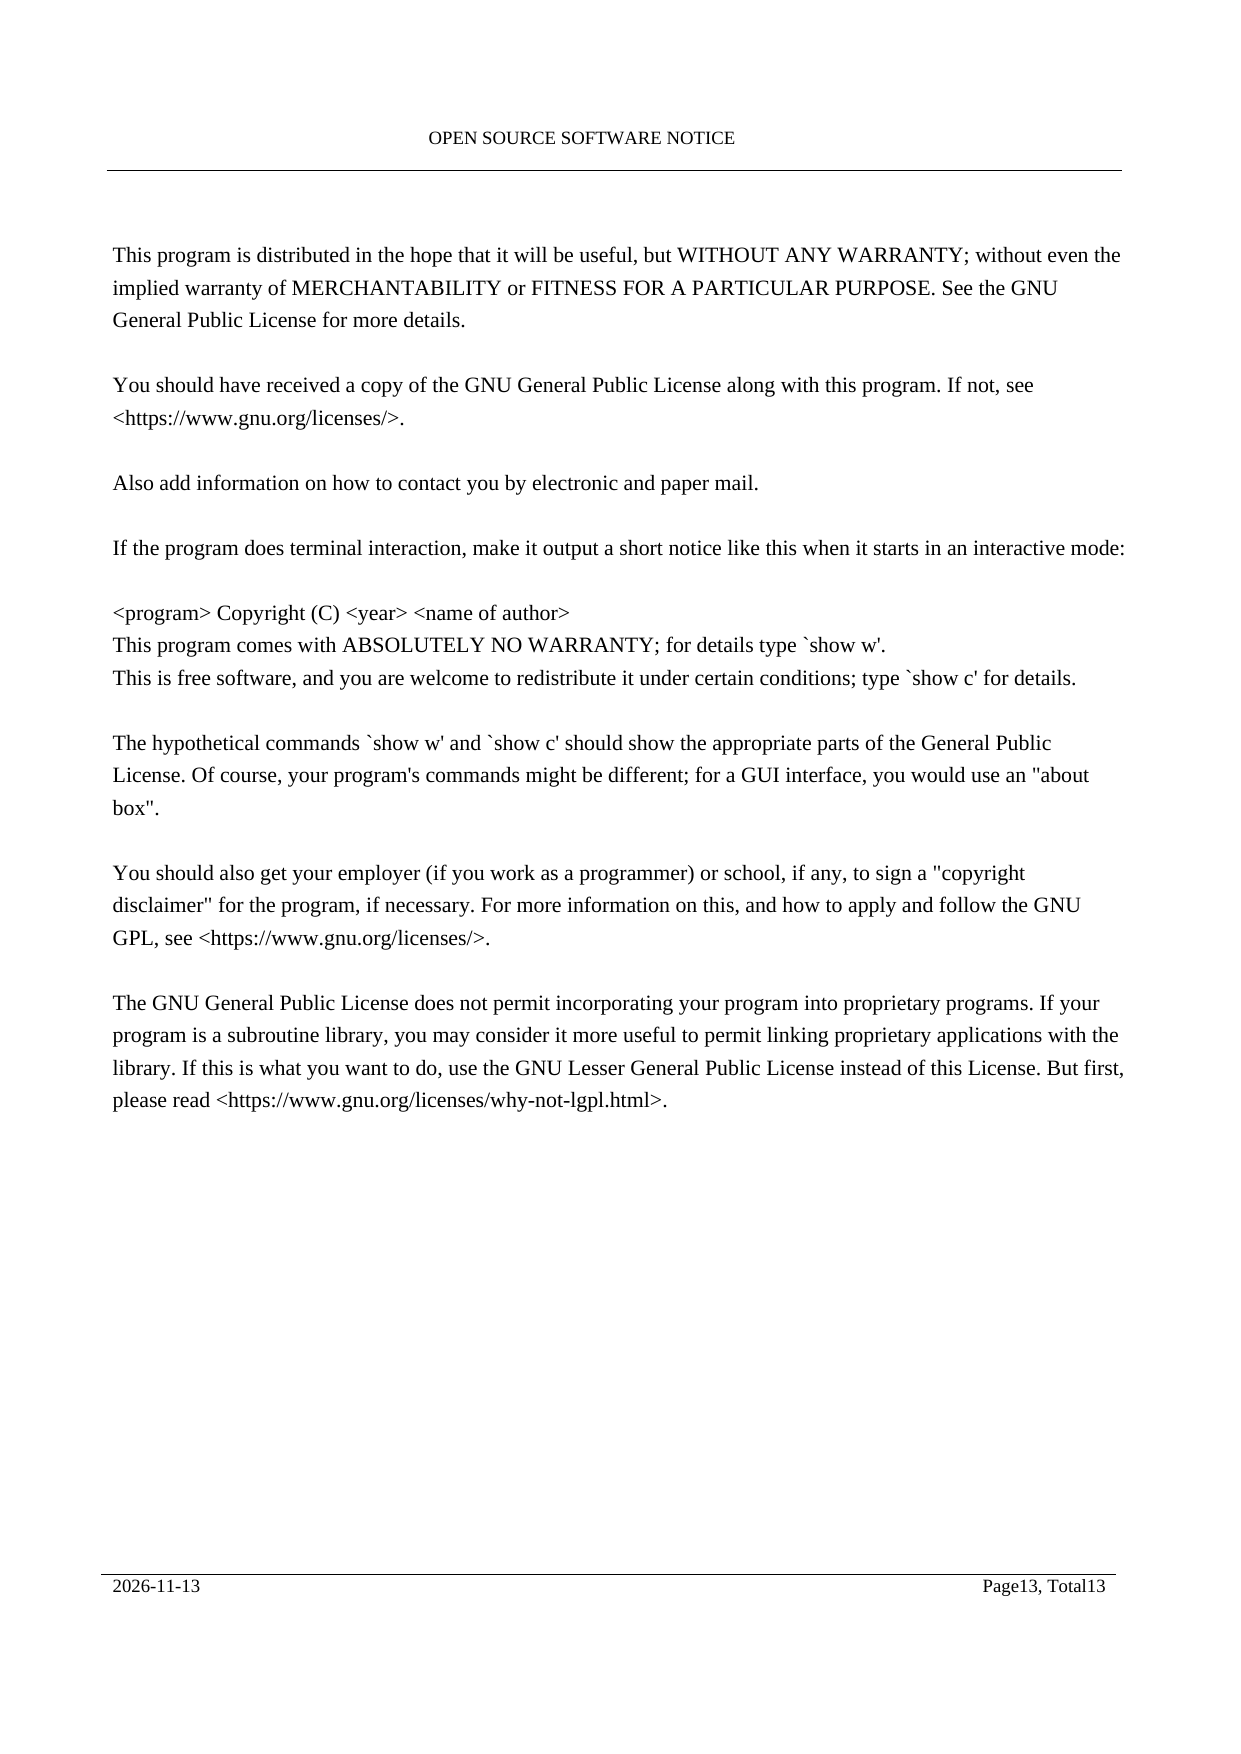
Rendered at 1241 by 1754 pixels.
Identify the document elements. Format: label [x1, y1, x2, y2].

text [112, 206, 1128, 1116]
